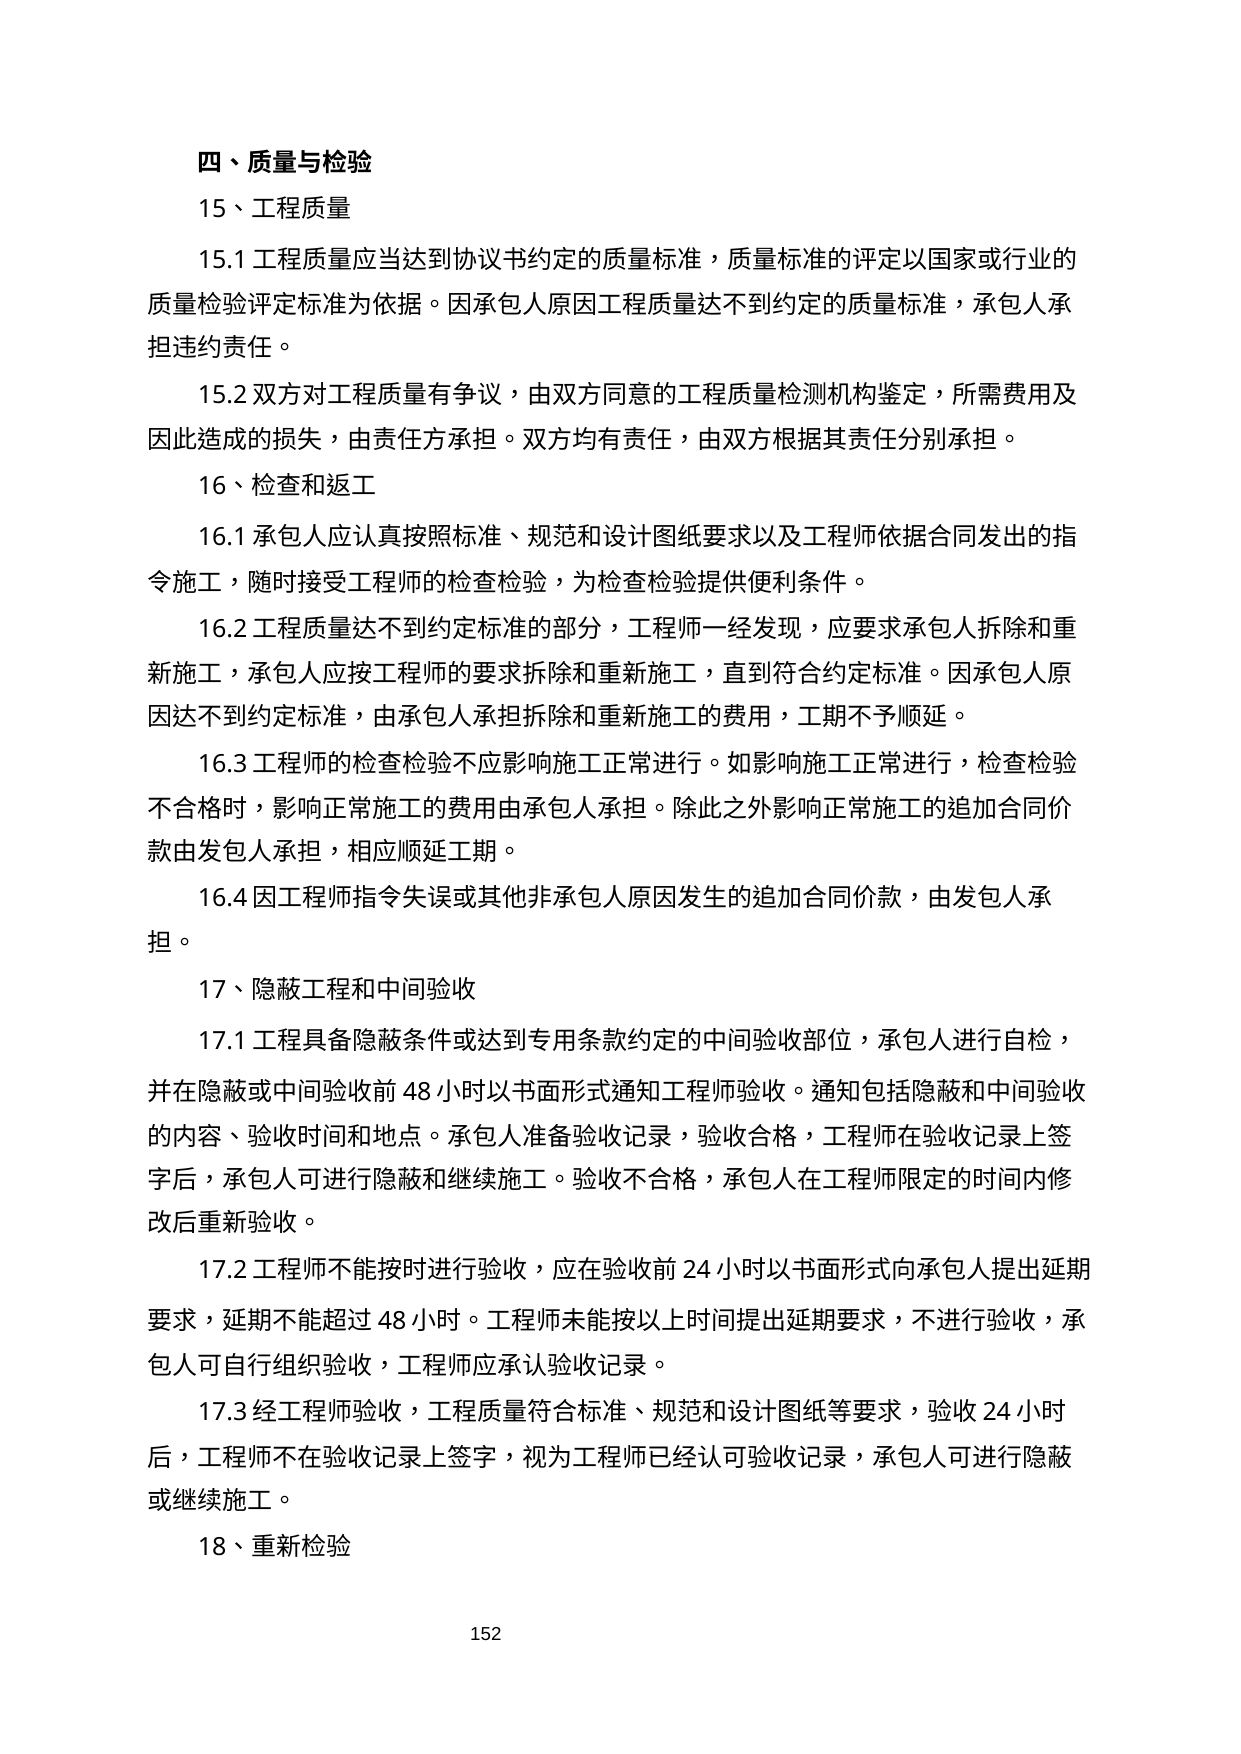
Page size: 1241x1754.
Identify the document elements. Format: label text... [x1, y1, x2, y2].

text 17.3经工程师验收，工程质量符合标准、规范和设计图纸等要求，验收24小时后，工程师不在验收记录上签字，视为工程师已经认可验收记录，承包人可进行隐蔽或继续施工。 [148, 1394, 1093, 1514]
text 17、隐蔽工程和中间验收 [148, 972, 1093, 1006]
text 15、工程质量 [148, 191, 1093, 225]
text 15.2双方对工程质量有争议，由双方同意的工程质量检测机构鉴定，所需费用及因此造成的损失，由责任方承担。双方均有责任，由双方根据其责任分别承担。 [148, 376, 1093, 454]
text 17.1工程具备隐蔽条件或达到专用条款约定的中间验收部位，承包人进行自检，并在隐蔽或中间验收前48小时以书面形式通知工程师验收。通知包括隐蔽和中间验收的内容、验收时间和地点。承包人准备验收记录，验收合格，工程师在验收记录上签字后，承包人可进行隐蔽和继续施工。验收不合格，承包人在工程师限定的时间内修改后重新验收。 [148, 1023, 1093, 1237]
text 15.1工程质量应当达到协议书约定的质量标准，质量标准的评定以国家或行业的质量检验评定标准为依据。因承包人原因工程质量达不到约定的质量标准，承包人承担违约责任。 [148, 242, 1093, 362]
text 17.2工程师不能按时进行验收，应在验收前24小时以书面形式向承包人提出延期要求，延期不能超过48小时。工程师未能按以上时间提出延期要求，不进行验收，承包人可自行组织验收，工程师应承认验收记录。 [148, 1251, 1093, 1380]
text 16.1承包人应认真按照标准、规范和设计图纸要求以及工程师依据合同发出的指令施工，随时接受工程师的检查检验，为检查检验提供便利条件。 [148, 519, 1093, 596]
text 16、检查和返工 [148, 468, 1093, 502]
text 16.2工程质量达不到约定标准的部分，工程师一经发现，应要求承包人拆除和重新施工，承包人应按工程师的要求拆除和重新施工，直到符合约定标准。因承包人原因达不到约定标准，由承包人承担拆除和重新施工的费用，工期不予顺延。 [148, 611, 1093, 731]
text 16.3工程师的检查检验不应影响施工正常进行。如影响施工正常进行，检查检验不合格时，影响正常施工的费用由承包人承担。除此之外影响正常施工的追加合同价款由发包人承担，相应顺延工期。 [148, 745, 1093, 866]
text 16.4因工程师指令失误或其他非承包人原因发生的追加合同价款，由发包人承担。 [148, 880, 1093, 957]
text 四、质量与检验 [148, 148, 1093, 176]
text 18、重新检验 [148, 1529, 1093, 1563]
